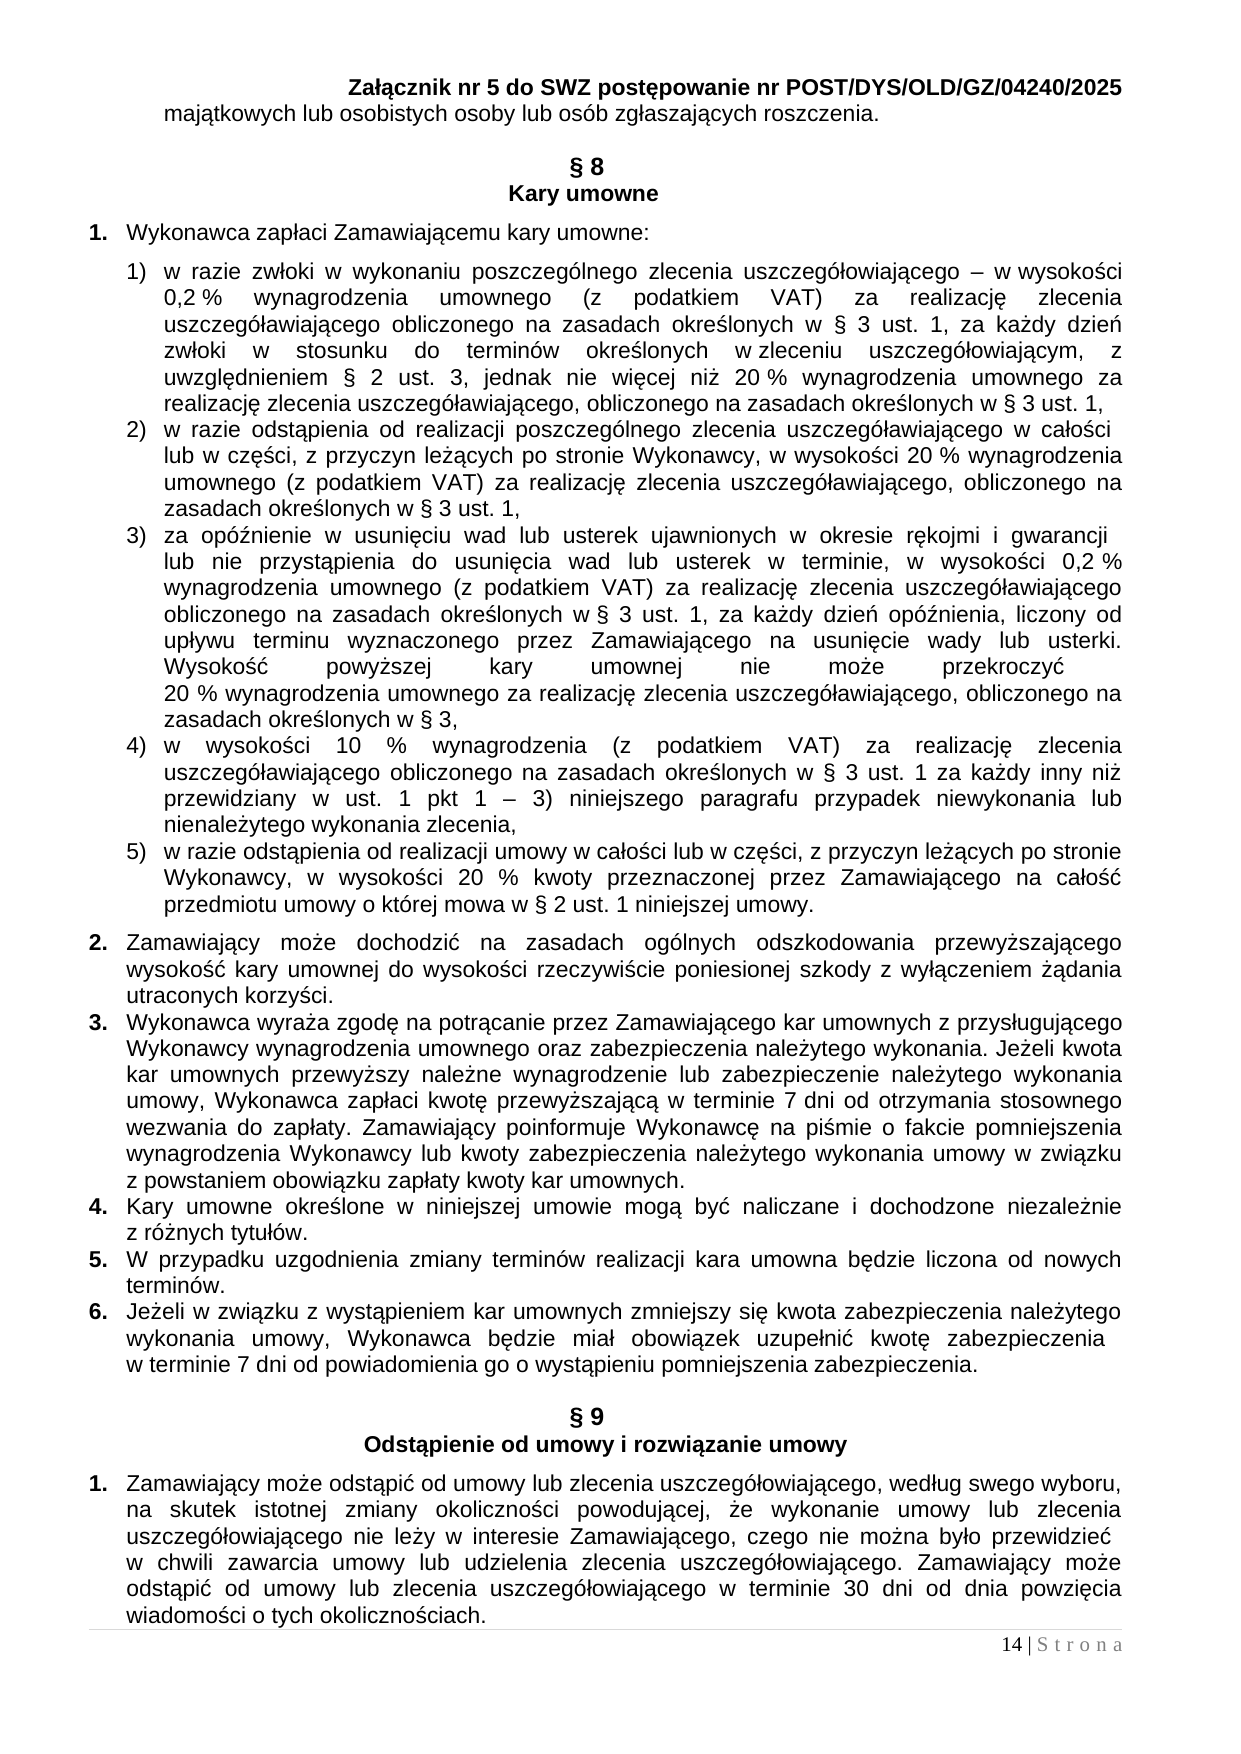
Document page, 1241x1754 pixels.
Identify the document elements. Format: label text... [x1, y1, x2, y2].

text Kary umowne określone w niniejszej umowie mogą być naliczane i dochodzone niezależnie z różnych tytułów. [89, 1193, 1122, 1246]
list w razie zwłoki w wykonaniu poszczególnego zlecenia uszczegółowiającego – w wysokości 0,2 % wynagrodzenia umownego (z podatkiem VAT) za realizację zlecenia uszczegóławiającego obliczonego na zasadach określonych w § 3 ust. 1, za każdy dzień zwłoki w stosunku do terminów określonych w zleceniu uszczegółowiającym, z uwzględnieniem § 2 ust. 3, jednak nie więcej niż 20 % wynagrodzenia umownego za realizację zlecenia uszczegóławiającego, obliczonego na zasadach określonych w § 3 ust. 1, [126, 258, 1122, 416]
text Zamawiający może dochodzić na zasadach ogólnych odszkodowania przewyższającego wysokość kary umownej do wysokości rzeczywiście poniesionej szkody z wyłączeniem żądania utraconych korzyści. [89, 929, 1122, 1008]
list w razie odstąpienia od realizacji poszczególnego zlecenia uszczegóławiającego w całości lub w części, z przyczyn leżących po stronie Wykonawcy, w wysokości 20 % wynagrodzenia umownego (z podatkiem VAT) za realizację zlecenia uszczegóławiającego, obliczonego na zasadach określonych w § 3 ust. 1, [126, 416, 1122, 522]
text Wykonawca wyraża zgodę na potrącanie przez Zamawiającego kar umownych z przysługującego Wykonawcy wynagrodzenia umownego oraz zabezpieczenia należytego wykonania. Jeżeli kwota kar umownych przewyższy należne wynagrodzenie lub zabezpieczenie należytego wykonania umowy, Wykonawca zapłaci kwotę przewyższającą w terminie 7 dni od otrzymania stosownego wezwania do zapłaty. Zamawiający poinformuje Wykonawcę na piśmie o fakcie pomniejszenia wynagrodzenia Wykonawcy lub kwoty zabezpieczenia należytego wykonania umowy w związku z powstaniem obowiązku zapłaty kwoty kar umownych. [89, 1008, 1122, 1193]
list Wykonawca zapłaci Zamawiającemu kary umowne: [89, 219, 1122, 246]
list za opóźnienie w usunięciu wad lub usterek ujawnionych w okresie rękojmi i gwarancji lub nie przystąpienia do usunięcia wad lub usterek w terminie, w wysokości 0,2 % wynagrodzenia umownego (z podatkiem VAT) za realizację zlecenia uszczegóławiającego obliczonego na zasadach określonych w § 3 ust. 1, za każdy dzień opóźnienia, liczony od upływu terminu wyznaczonego przez Zamawiającego na usunięcie wady lub usterki. Wysokość powyższej kary umownej nie może przekroczyć 20 % wynagrodzenia umownego za realizację zlecenia uszczegóławiającego, obliczonego na zasadach określonych w § 3, [126, 522, 1122, 732]
text Odstąpienie od umowy i rozwiązanie umowy [89, 1431, 1122, 1457]
text Jeżeli w związku z wystąpieniem kar umownych zmniejszy się kwota zabezpieczenia należytego wykonania umowy, Wykonawca będzie miał obowiązek uzupełnić kwotę zabezpieczenia w terminie 7 dni od powiadomienia go o wystąpieniu pomniejszenia zabezpieczenia. [89, 1298, 1122, 1377]
list w wysokości 10 % wynagrodzenia (z podatkiem VAT) za realizację zlecenia uszczegóławiającego obliczonego na zasadach określonych w § 3 ust. 1 za każdy inny niż przewidziany w ust. 1 pkt 1 – 3) niniejszego paragrafu przypadek niewykonania lub nienależytego wykonania zlecenia, [126, 732, 1122, 838]
text Kary umowne [457, 180, 1152, 207]
list Zamawiający może odstąpić od umowy lub zlecenia uszczegółowiającego, według swego wyboru, na skutek istotnej zmiany okoliczności powodującej, że wykonanie umowy lub zlecenia uszczegółowiającego nie leży w interesie Zamawiającego, czego nie można było przewidzieć w chwili zawarcia umowy lub udzielenia zlecenia uszczegółowiającego. Zamawiający może odstąpić od umowy lub zlecenia uszczegółowiającego w terminie 30 dni od dnia powzięcia wiadomości o tych okolicznościach. [89, 1470, 1122, 1628]
list w razie odstąpienia od realizacji umowy w całości lub w części, z przyczyn leżących po stronie Wykonawcy, w wysokości 20 % kwoty przeznaczonej przez Zamawiającego na całość przedmiotu umowy o której mowa w § 2 ust. 1 niniejszej umowy. [126, 838, 1122, 917]
text W przypadku uzgodnienia zmiany terminów realizacji kara umowna będzie liczona od nowych terminów. [89, 1246, 1122, 1298]
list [126, 100, 1122, 127]
